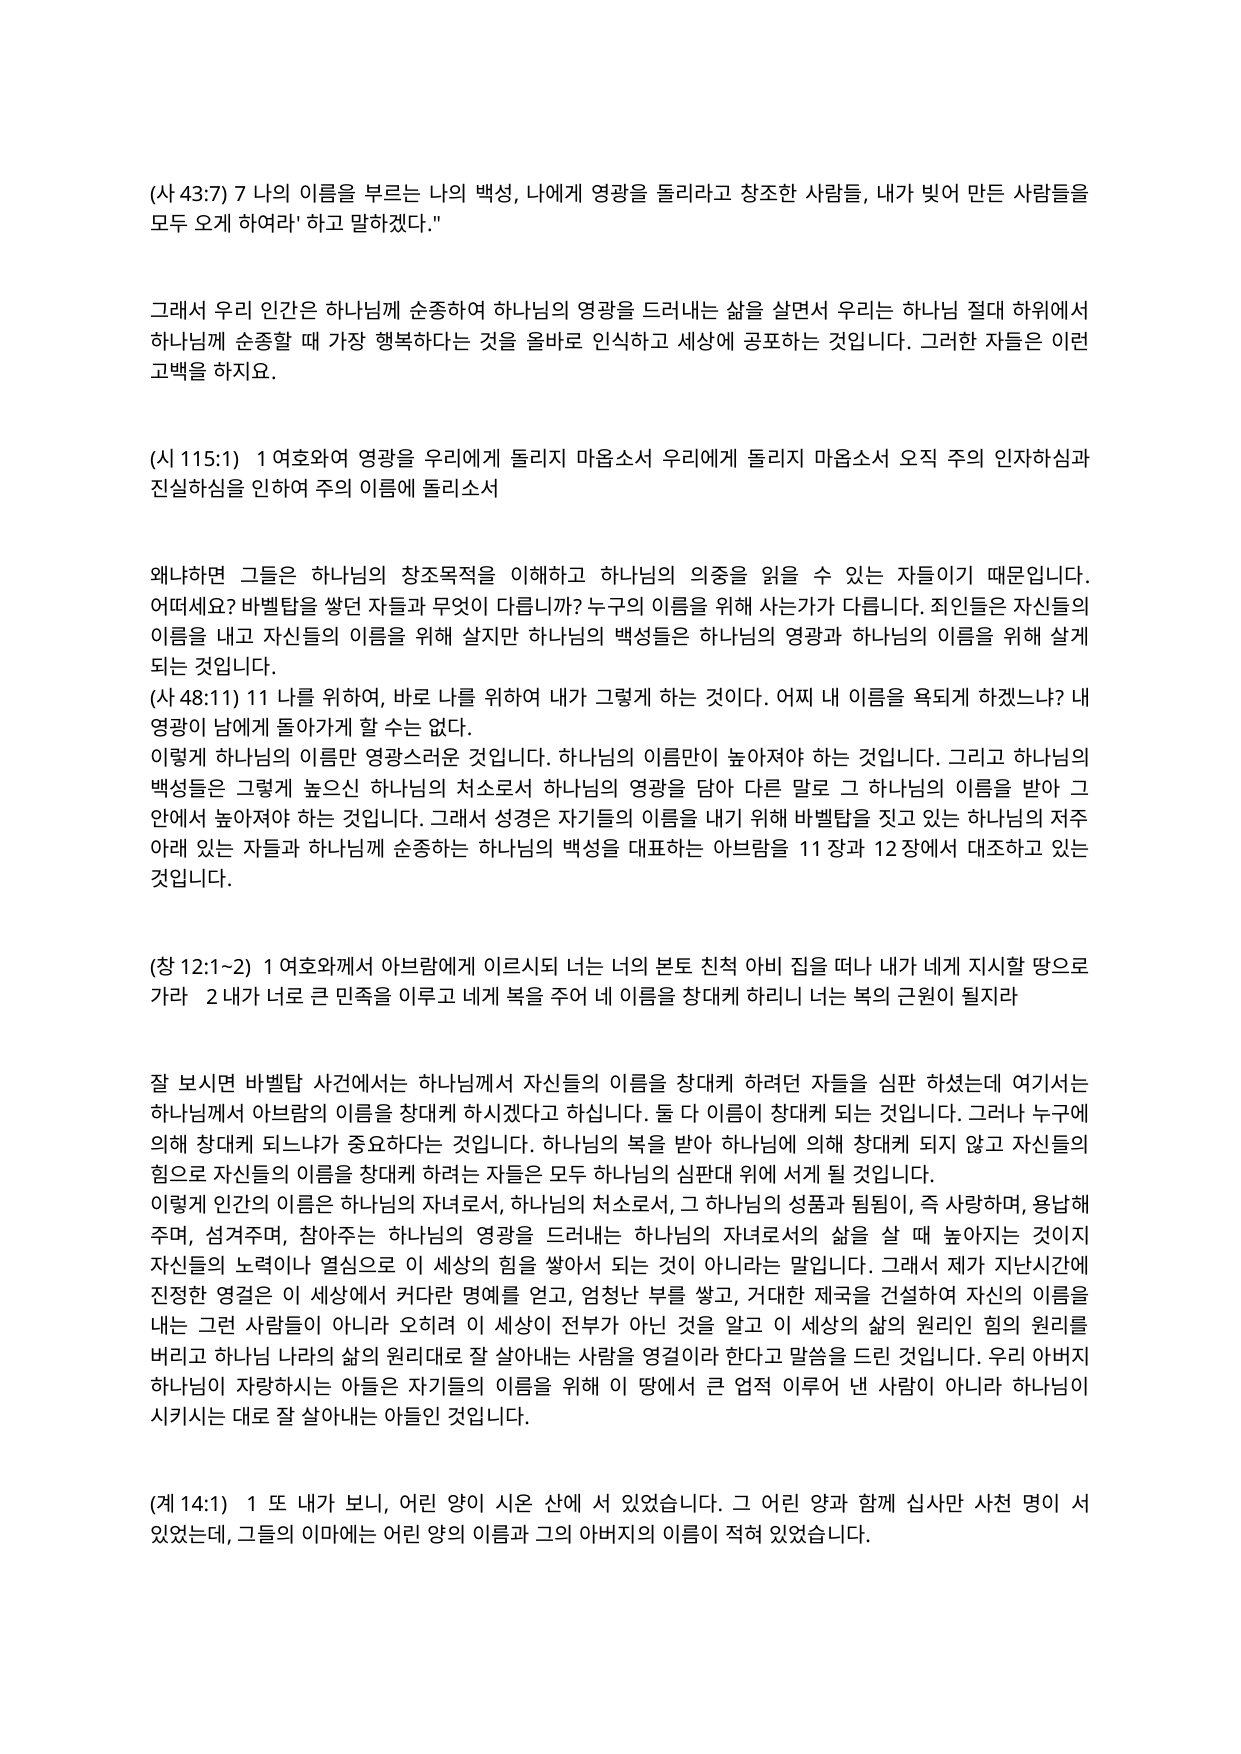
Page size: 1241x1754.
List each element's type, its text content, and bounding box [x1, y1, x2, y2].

text (사48:11) 11 나를 위하여, 바로 나를 위하여 내가 그렇게 하는 것이다. 어찌 내 이름을 욕되게 하겠느냐? 내 영광이 남에게 돌아가게 할 수는 없다. [150, 681, 1090, 742]
text (계14:1) 1 또 내가 보니, 어린 양이 시온 산에 서 있었습니다. 그 어린 양과 함께 십사만 사천 명이 서 있었는데, 그들의 이마에는 어린 양의 이름과 그의 아버지의 이름이 적혀 있었습니다. [150, 1488, 1090, 1548]
text 이렇게 인간의 이름은 하나님의 자녀로서, 하나님의 처소로서, 그 하나님의 성품과 됨됨이, 즉 사랑하며, 용납해 주며, 섬겨주며, 참아주는 하나님의 영광을 드러내는 하나님의 자녀로서의 삶을 살 때 높아지는 것이지 자신들의 노력이나 열심으로 이 세상의 힘을 쌓아서 되는 것이 아니라는 말입니다. 그래서 제가 지난시간에 진정한 영걸은 이 세상에서 커다란 명예를 얻고, 엄청난 부를 쌓고, 거대한 제국을 건설하여 자신의 이름을 내는 그런 사람들이 아니라 오히려 이 세상이 전부가 아닌 것을 알고 이 세상의 삶의 원리인 힘의 원리를 버리고 하나님 나라의 삶의 원리대로 잘 살아내는 사람을 영걸이라 한다고 말씀을 드린 것입니다. 우리 아버지 하나님이 자랑하시는 아들은 자기들의 이름을 위해 이 땅에서 큰 업적 이루어 낸 사람이 아니라 하나님이 시키시는 대로 잘 살아내는 아들인 것입니다. [150, 1188, 1090, 1431]
text (시115:1) 1여호와여 영광을 우리에게 돌리지 마옵소서 우리에게 돌리지 마옵소서 오직 주의 인자하심과 진실하심을 인하여 주의 이름에 돌리소서 [150, 442, 1090, 503]
text (창12:1~2) 1여호와께서 아브람에게 이르시되 너는 너의 본토 친척 아비 집을 떠나 내가 네게 지시할 땅으로 가라 2내가 너로 큰 민족을 이루고 네게 복을 주어 네 이름을 창대케 하리니 너는 복의 근원이 될지라 [150, 950, 1090, 1011]
text 이렇게 하나님의 이름만 영광스러운 것입니다. 하나님의 이름만이 높아져야 하는 것입니다. 그리고 하나님의 백성들은 그렇게 높으신 하나님의 처소로서 하나님의 영광을 담아 다른 말로 그 하나님의 이름을 받아 그 안에서 높아져야 하는 것입니다. 그래서 성경은 자기들의 이름을 내기 위해 바벨탑을 짓고 있는 하나님의 저주 아래 있는 자들과 하나님께 순종하는 하나님의 백성을 대표하는 아브람을 11장과 12장에서 대조하고 있는 것입니다. [150, 742, 1090, 893]
text (사43:7) 7 나의 이름을 부르는 나의 백성, 나에게 영광을 돌리라고 창조한 사람들, 내가 빚어 만든 사람들을 모두 오게 하여라' 하고 말하겠다." [150, 177, 1090, 238]
text 왜냐하면 그들은 하나님의 창조목적을 이해하고 하나님의 의중을 읽을 수 있는 자들이기 때문입니다. 어떠세요? 바벨탑을 쌓던 자들과 무엇이 다릅니까? 누구의 이름을 위해 사는가가 다릅니다. 죄인들은 자신들의 이름을 내고 자신들의 이름을 위해 살지만 하나님의 백성들은 하나님의 영광과 하나님의 이름을 위해 살게 되는 것입니다. [150, 560, 1090, 681]
text 그래서 우리 인간은 하나님께 순종하여 하나님의 영광을 드러내는 삶을 살면서 우리는 하나님 절대 하위에서 하나님께 순종할 때 가장 행복하다는 것을 올바로 인식하고 세상에 공포하는 것입니다. 그러한 자들은 이런 고백을 하지요. [150, 295, 1090, 386]
text 잘 보시면 바벨탑 사건에서는 하나님께서 자신들의 이름을 창대케 하려던 자들을 심판 하셨는데 여기서는 하나님께서 아브람의 이름을 창대케 하시겠다고 하십니다. 둘 다 이름이 창대케 되는 것입니다. 그러나 누구에 의해 창대케 되느냐가 중요하다는 것입니다. 하나님의 복을 받아 하나님에 의해 창대케 되지 않고 자신들의 힘으로 자신들의 이름을 창대케 하려는 자들은 모두 하나님의 심판대 위에 서게 될 것입니다. [150, 1067, 1090, 1188]
